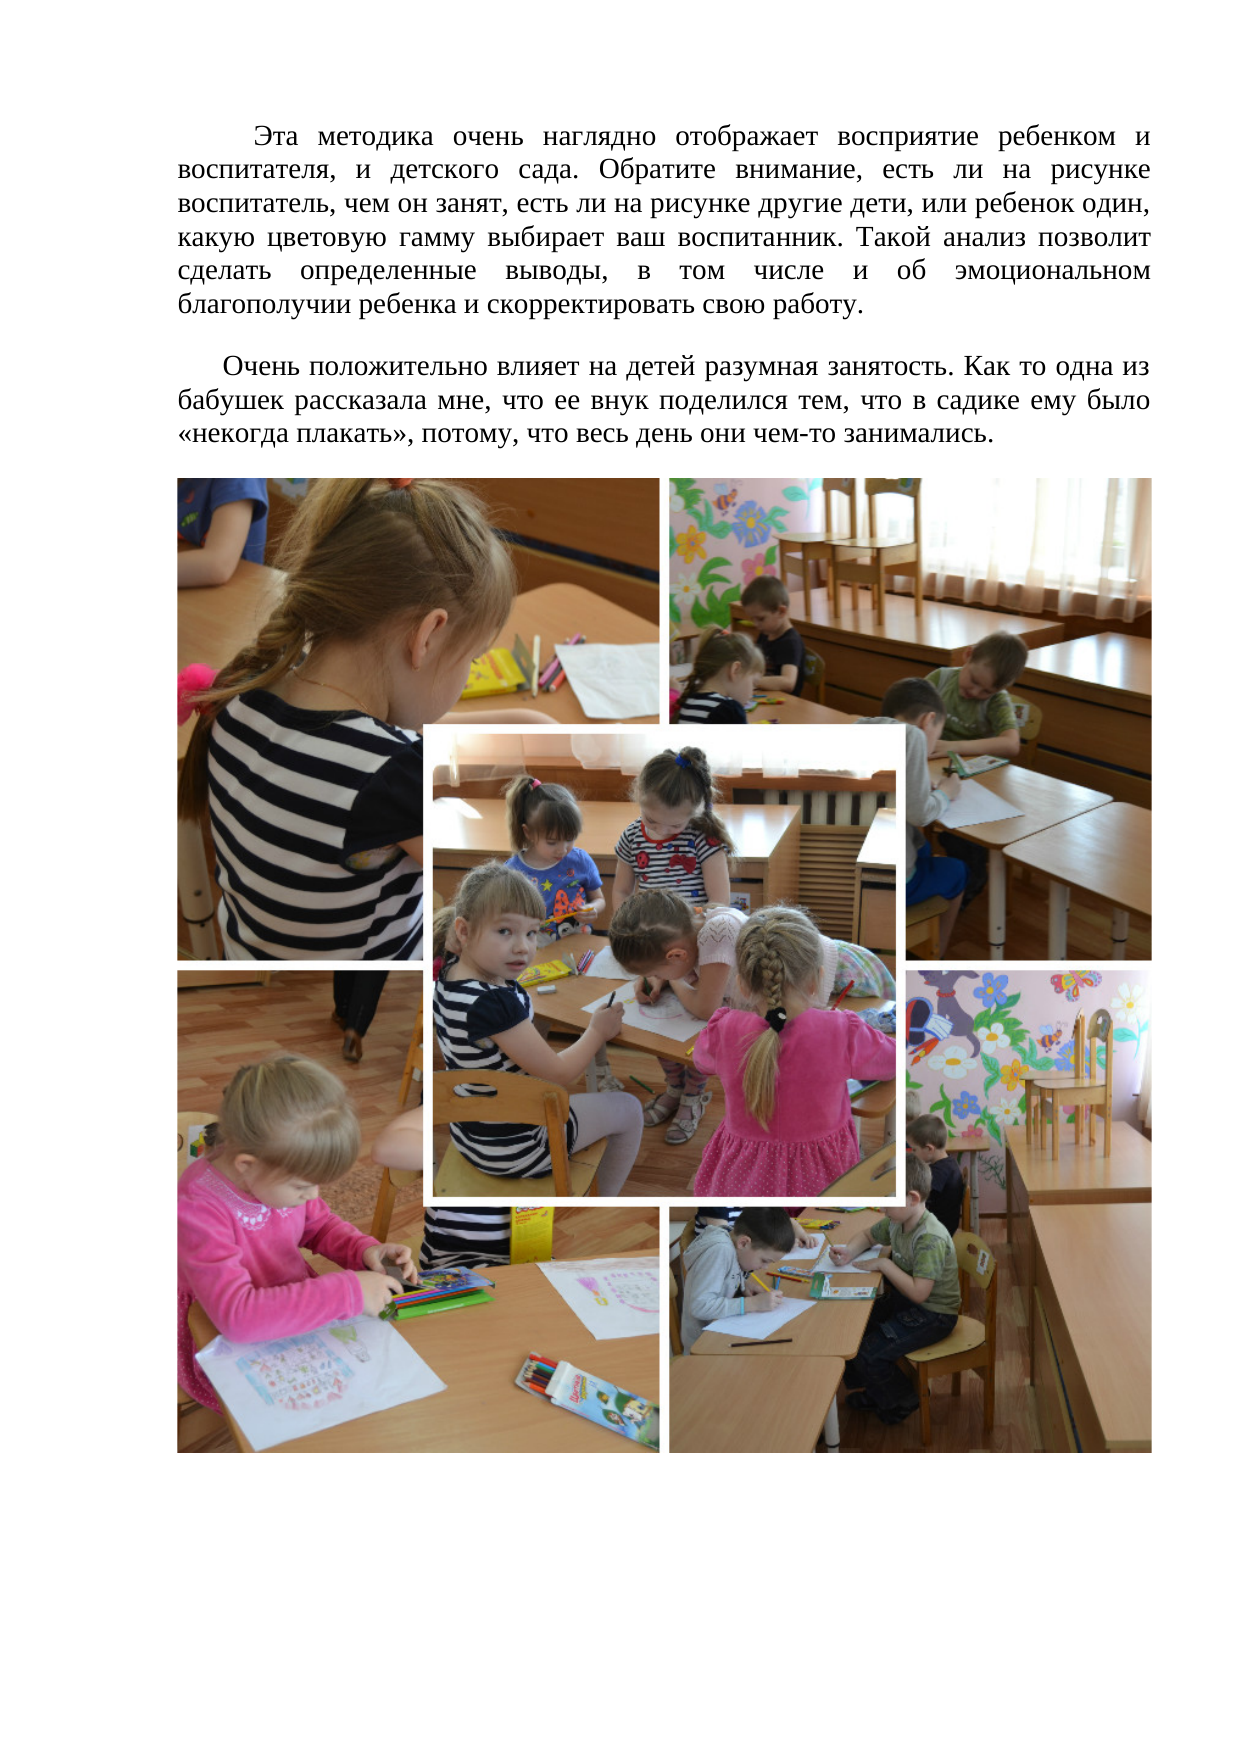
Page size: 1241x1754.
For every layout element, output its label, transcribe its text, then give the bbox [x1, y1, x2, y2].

picture [177, 478, 1152, 1453]
text Очень положительно влияет на детей разумная занятость. Как то одна из бабушек рассказала мне, что ее внук поделился тем, что в садике ему было «некогда плакать», потому, что весь день они чем-то занимались. [177, 348, 1152, 449]
text Эта методика очень наглядно отображает восприятие ребенком и воспитателя, и детского сада. Обратите внимание, есть ли на рисунке воспитатель, чем он занят, есть ли на рисунке другие дети, или ребенок один, какую цветовую гамму выбирает ваш воспитанник. Такой анализ позволит сделать определенные выводы, в том числе и об эмоциональном благополучии ребенка и скорректировать свою работу. [177, 118, 1152, 319]
